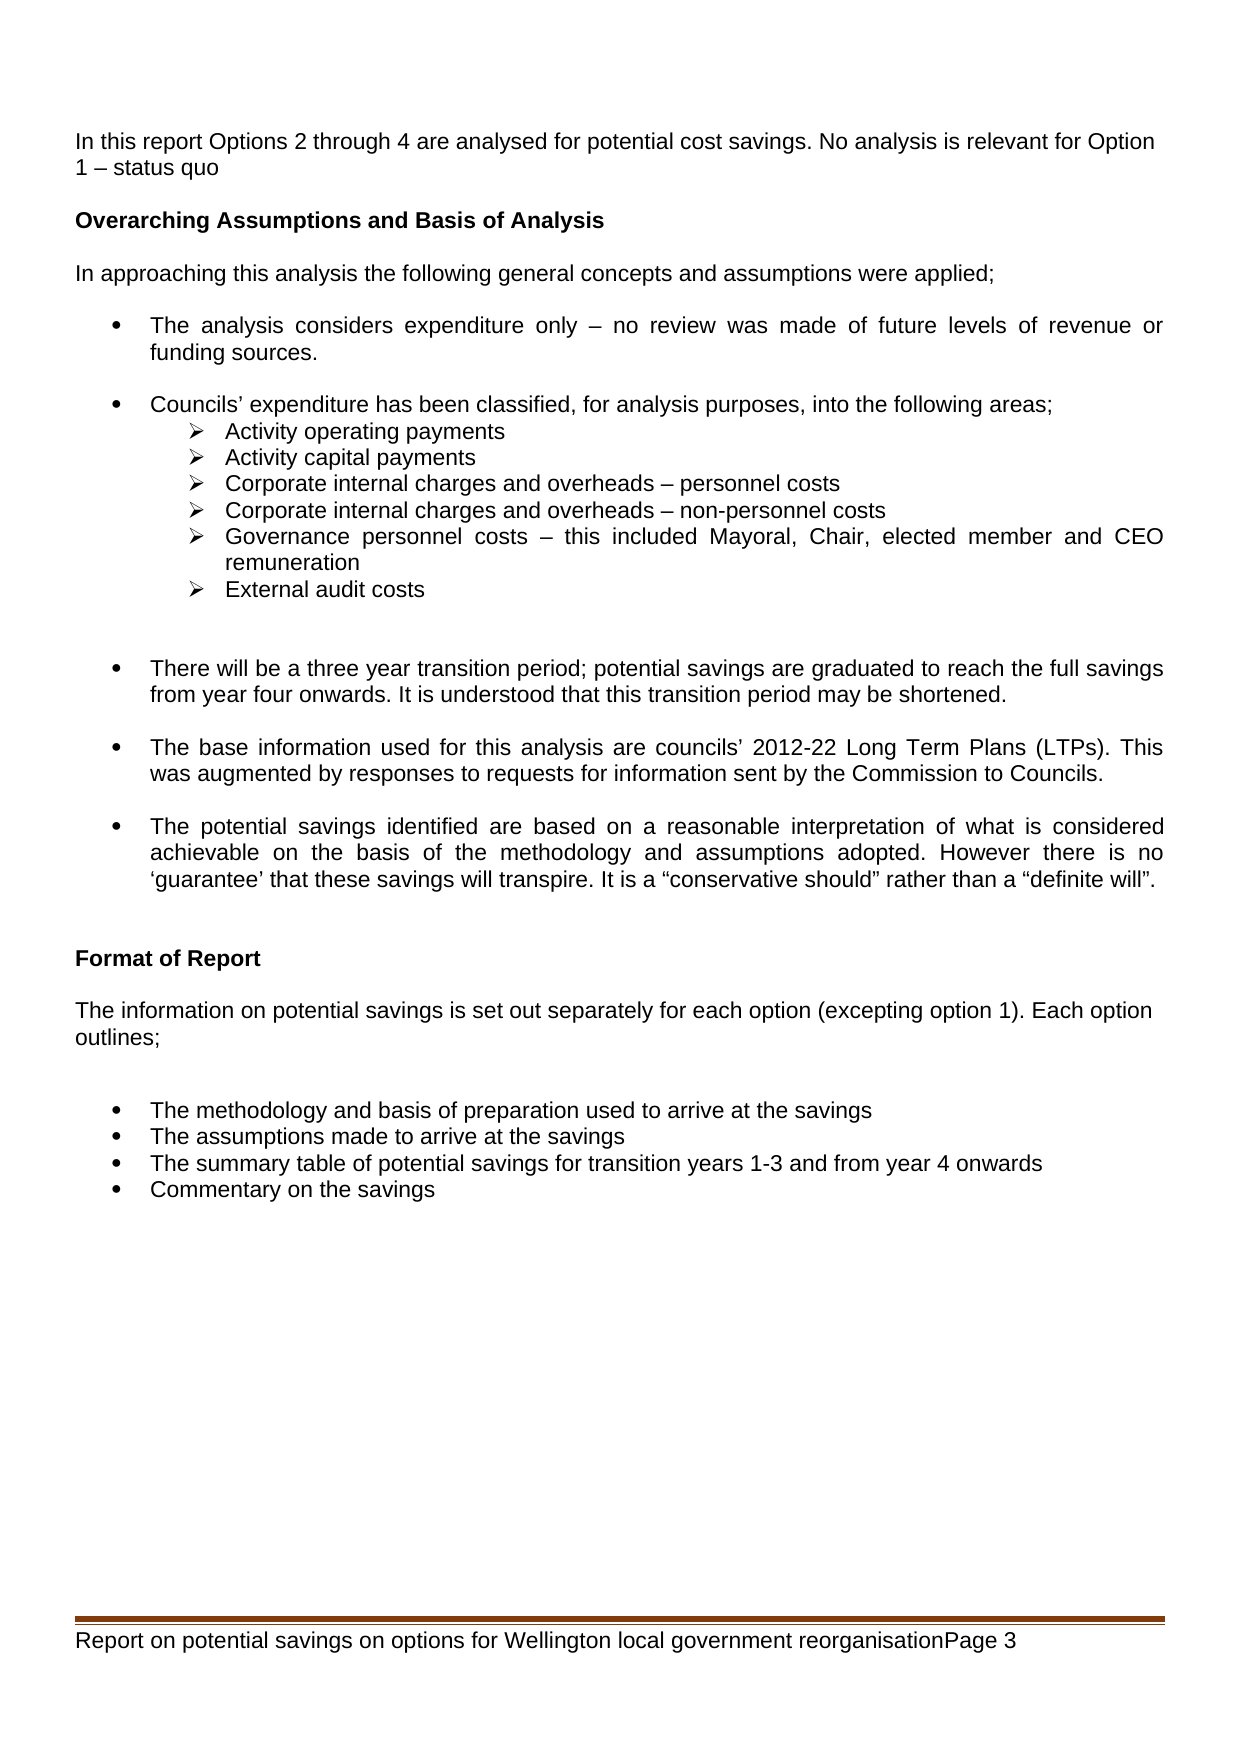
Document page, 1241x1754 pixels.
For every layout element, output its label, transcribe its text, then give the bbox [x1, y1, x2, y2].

text Overarching Assumptions and Basis of Analysis [75, 207, 1165, 233]
list Commentary on the savings [112, 1176, 1165, 1202]
list The assumptions made to arrive at the savings [112, 1123, 1165, 1150]
list Activity capital payments [187, 444, 1165, 470]
list The analysis considers expenditure only – no review was made of future levels of revenue or funding sources. [112, 312, 1165, 365]
text The information on potential savings is set out separately for each option (excepting option 1). Each option outlines; [75, 997, 1165, 1050]
text Format of Report [75, 945, 1165, 971]
text In approaching this analysis the following general concepts and assumptions were applied; [75, 259, 1165, 286]
text In this report Options 2 through 4 are analysed for potential cost savings. No analysis is relevant for Option 1 – status quo [75, 128, 1165, 180]
list There will be a three year transition period; potential savings are graduated to reach the full savings from year four onwards. It is understood that this transition period may be shortened. [112, 655, 1165, 707]
list The summary table of potential savings for transition years 1-3 and from year 4 onwards [112, 1150, 1165, 1176]
list The base information used for this analysis are councils’ 2012-22 Long Term Plans (LTPs). This was augmented by responses to requests for information sent by the Commission to Councils. [112, 734, 1165, 787]
list Activity operating payments [187, 418, 1165, 444]
list The methodology and basis of preparation used to arrive at the savings [112, 1097, 1165, 1123]
list Corporate internal charges and overheads – personnel costs [187, 470, 1165, 497]
list The potential savings identified are based on a reasonable interpretation of what is considered achievable on the basis of the methodology and assumptions adopted. However there is no ‘guarantee’ that these savings will transpire. It is a “conservative should” rather than a “definite will”. [112, 813, 1165, 892]
list Corporate internal charges and overheads – non-personnel costs [187, 497, 1165, 523]
list Governance personnel costs – this included Mayoral, Chair, elected member and CEO remuneration [187, 523, 1165, 576]
list Councils’ expenditure has been classified, for analysis purposes, into the following areas; [112, 391, 1165, 418]
list External audit costs [187, 576, 1165, 602]
